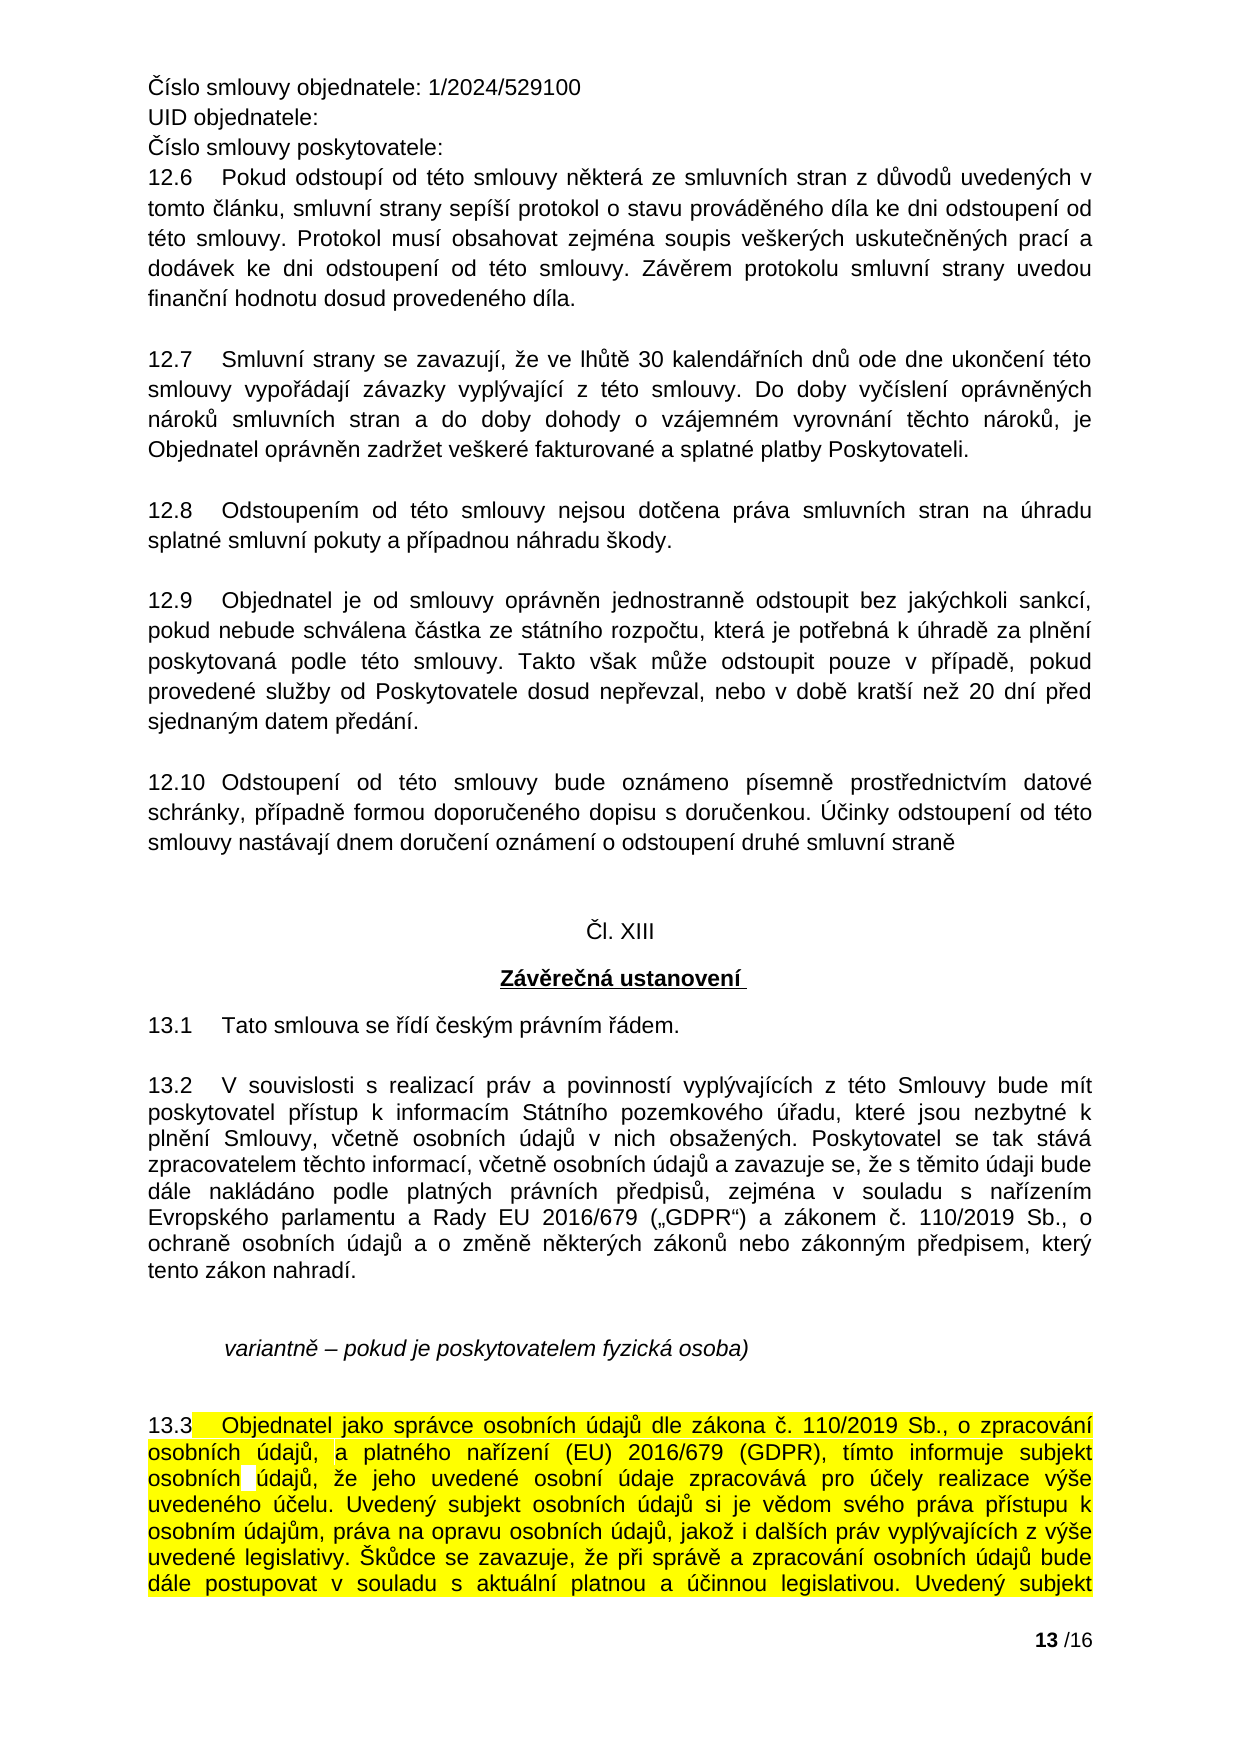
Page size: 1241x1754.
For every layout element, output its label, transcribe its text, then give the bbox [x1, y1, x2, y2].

text Čl. XIII [148, 918, 1093, 944]
text Závěrečná ustanovení [148, 965, 1093, 991]
list variantně – pokud je poskytovatelem fyzická osoba) [148, 1334, 1093, 1361]
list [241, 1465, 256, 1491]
list Pokud odstoupí od této smlouvy některá ze smluvních stran z důvodů uvedených v tomto článku, smluvní strany sepíší protokol o stavu prováděného díla ke dni odstoupení od této smlouvy. Protokol musí obsahovat zejména soupis veškerých uskutečněných prací a dodávek ke dni odstoupení od této smlouvy. Závěrem protokolu smluvní strany uvedou finanční hodnotu dosud provedeného díla. [148, 164, 1093, 312]
list Tato smlouva se řídí českým právním řádem. [148, 1012, 1093, 1038]
list Odstoupení od této smlouvy bude oznámeno písemně prostřednictvím datové schránky, případně formou doporučeného dopisu s doručenkou. Účinky odstoupení od této smlouvy nastávají dnem doručení oznámení o odstoupení druhé smluvní straně [148, 768, 1093, 855]
list Objednatel je od smlouvy oprávněn jednostranně odstoupit bez jakýchkoli sankcí, pokud nebude schválena částka ze státního rozpočtu, která je potřebná k úhradě za plnění poskytovaná podle této smlouvy. Takto však může odstoupit pouze v případě, pokud provedené služby od Poskytovatele dosud nepřevzal, nebo v době kratší než 20 dní před sjednaným datem předání. [148, 587, 1093, 734]
list Odstoupením od této smlouvy nejsou dotčena práva smluvních stran na úhradu splatné smluvní pokuty a případnou náhradu škody. [148, 497, 1093, 553]
list V souvislosti s realizací práv a povinností vyplývajících z této Smlouvy bude mít poskytovatel přístup k informacím Státního pozemkového úřadu, které jsou nezbytné k plnění Smlouvy, včetně osobních údajů v nich obsažených. Poskytovatel se tak stává zpracovatelem těchto informací, včetně osobních údajů a zavazuje se, že s těmito údaji bude dále nakládáno podle platných právních předpisů, zejména v souladu s nařízením Evropského parlamentu a Rady EU 2016/679 („GDPR“) a zákonem č. 110/2019 Sb., o ochraně osobních údajů a o změně některých zákonů nebo zákonným předpisem, který tento zákon nahradí. [148, 1072, 1093, 1283]
list Smluvní strany se zavazují, že ve lhůtě 30 kalendářních dnů ode dne ukončení této smlouvy vypořádají závazky vyplývající z této smlouvy. Do doby vyčíslení oprávněných nároků smluvních stran a do doby dohody o vzájemném vyrovnání těchto nároků, je Objednatel oprávněn zadržet veškeré fakturované a splatné platby Poskytovateli. [148, 346, 1093, 463]
